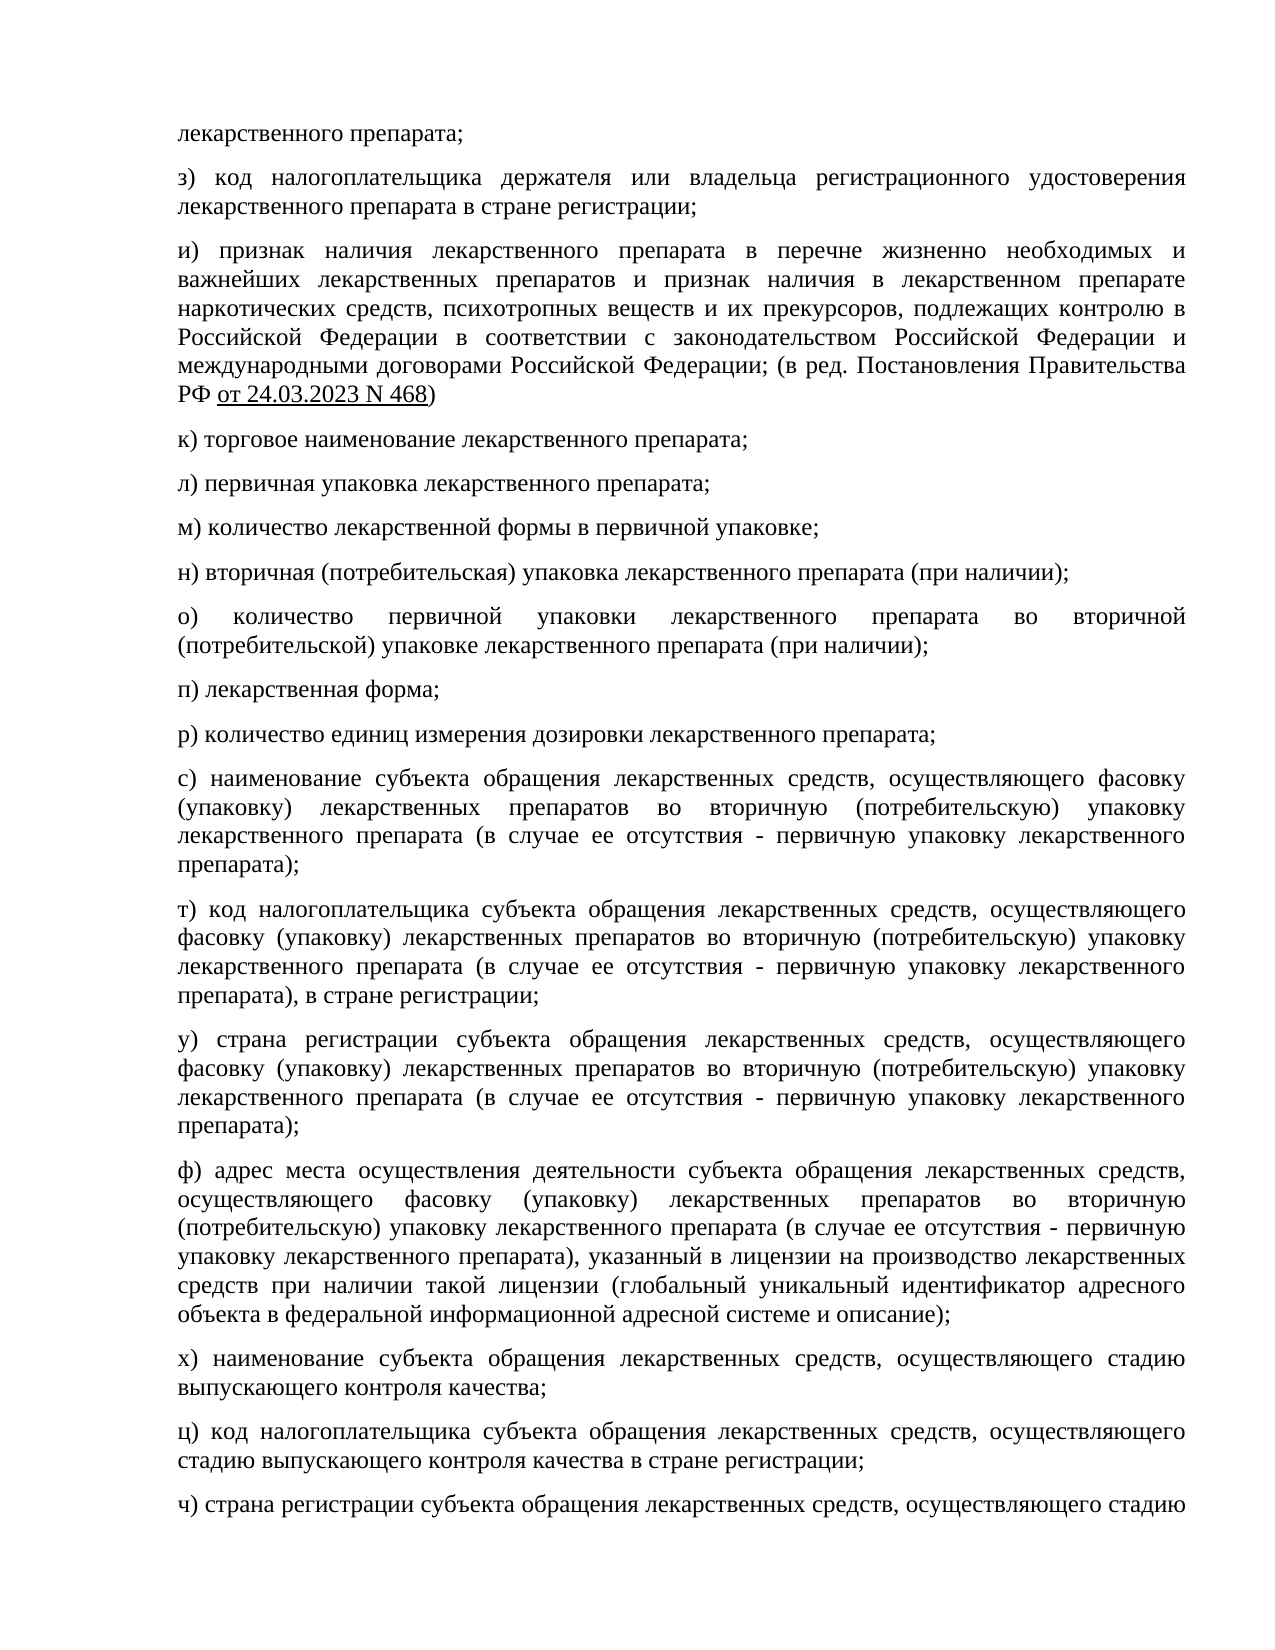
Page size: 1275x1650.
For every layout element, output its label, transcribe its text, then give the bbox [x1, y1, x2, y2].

text т) код налогоплательщика субъекта обращения лекарственных средств, осуществляющего фасовку (упаковку) лекарственных препаратов во вторичную (потребительскую) упаковку лекарственного препарата (в случае ее отсутствия - первичную упаковку лекарственного препарата), в стране регистрации; [177, 894, 1186, 1009]
text р) количество единиц измерения дозировки лекарственного препарата; [177, 719, 1186, 747]
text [177, 1489, 1186, 1518]
text х) наименование субъекта обращения лекарственных средств, осуществляющего стадию выпускающего контроля качества; [177, 1343, 1186, 1401]
text л) первичная упаковка лекарственного препарата; [177, 468, 1186, 497]
text и) признак наличия лекарственного препарата в перечне жизненно необходимых и важнейших лекарственных препаратов и признак наличия в лекарственном препарате наркотических средств, психотропных веществ и их прекурсоров, подлежащих контролю в Российской Федерации в соответствии с законодательством Российской Федерации и международными договорами Российской Федерации; (в ред. Постановления Правительства РФ от 24.03.2023 N 468) [177, 236, 1186, 408]
text н) вторичная (потребительская) упаковка лекарственного препарата (при наличии); [177, 557, 1186, 586]
text п) лекарственная форма; [177, 674, 1186, 703]
text з) код налогоплательщика держателя или владельца регистрационного удостоверения лекарственного препарата в стране регистрации; [177, 162, 1186, 220]
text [177, 118, 1186, 147]
text м) количество лекарственной формы в первичной упаковке; [177, 512, 1186, 541]
text к) торговое наименование лекарственного препарата; [177, 424, 1186, 452]
text о) количество первичной упаковки лекарственного препарата во вторичной (потребительской) упаковке лекарственного препарата (при наличии); [177, 601, 1186, 659]
text у) страна регистрации субъекта обращения лекарственных средств, осуществляющего фасовку (упаковку) лекарственных препаратов во вторичную (потребительскую) упаковку лекарственного препарата (в случае ее отсутствия - первичную упаковку лекарственного препарата); [177, 1024, 1186, 1139]
text ф) адрес места осуществления деятельности субъекта обращения лекарственных средств, осуществляющего фасовку (упаковку) лекарственных препаратов во вторичную (потребительскую) упаковку лекарственного препарата (в случае ее отсутствия - первичную упаковку лекарственного препарата), указанный в лицензии на производство лекарственных средств при наличии такой лицензии (глобальный уникальный идентификатор адресного объекта в федеральной информационной адресной системе и описание); [177, 1155, 1186, 1327]
text с) наименование субъекта обращения лекарственных средств, осуществляющего фасовку (упаковку) лекарственных препаратов во вторичную (потребительскую) упаковку лекарственного препарата (в случае ее отсутствия - первичную упаковку лекарственного препарата); [177, 763, 1186, 878]
text ц) код налогоплательщика субъекта обращения лекарственных средств, осуществляющего стадию выпускающего контроля качества в стране регистрации; [177, 1416, 1186, 1474]
